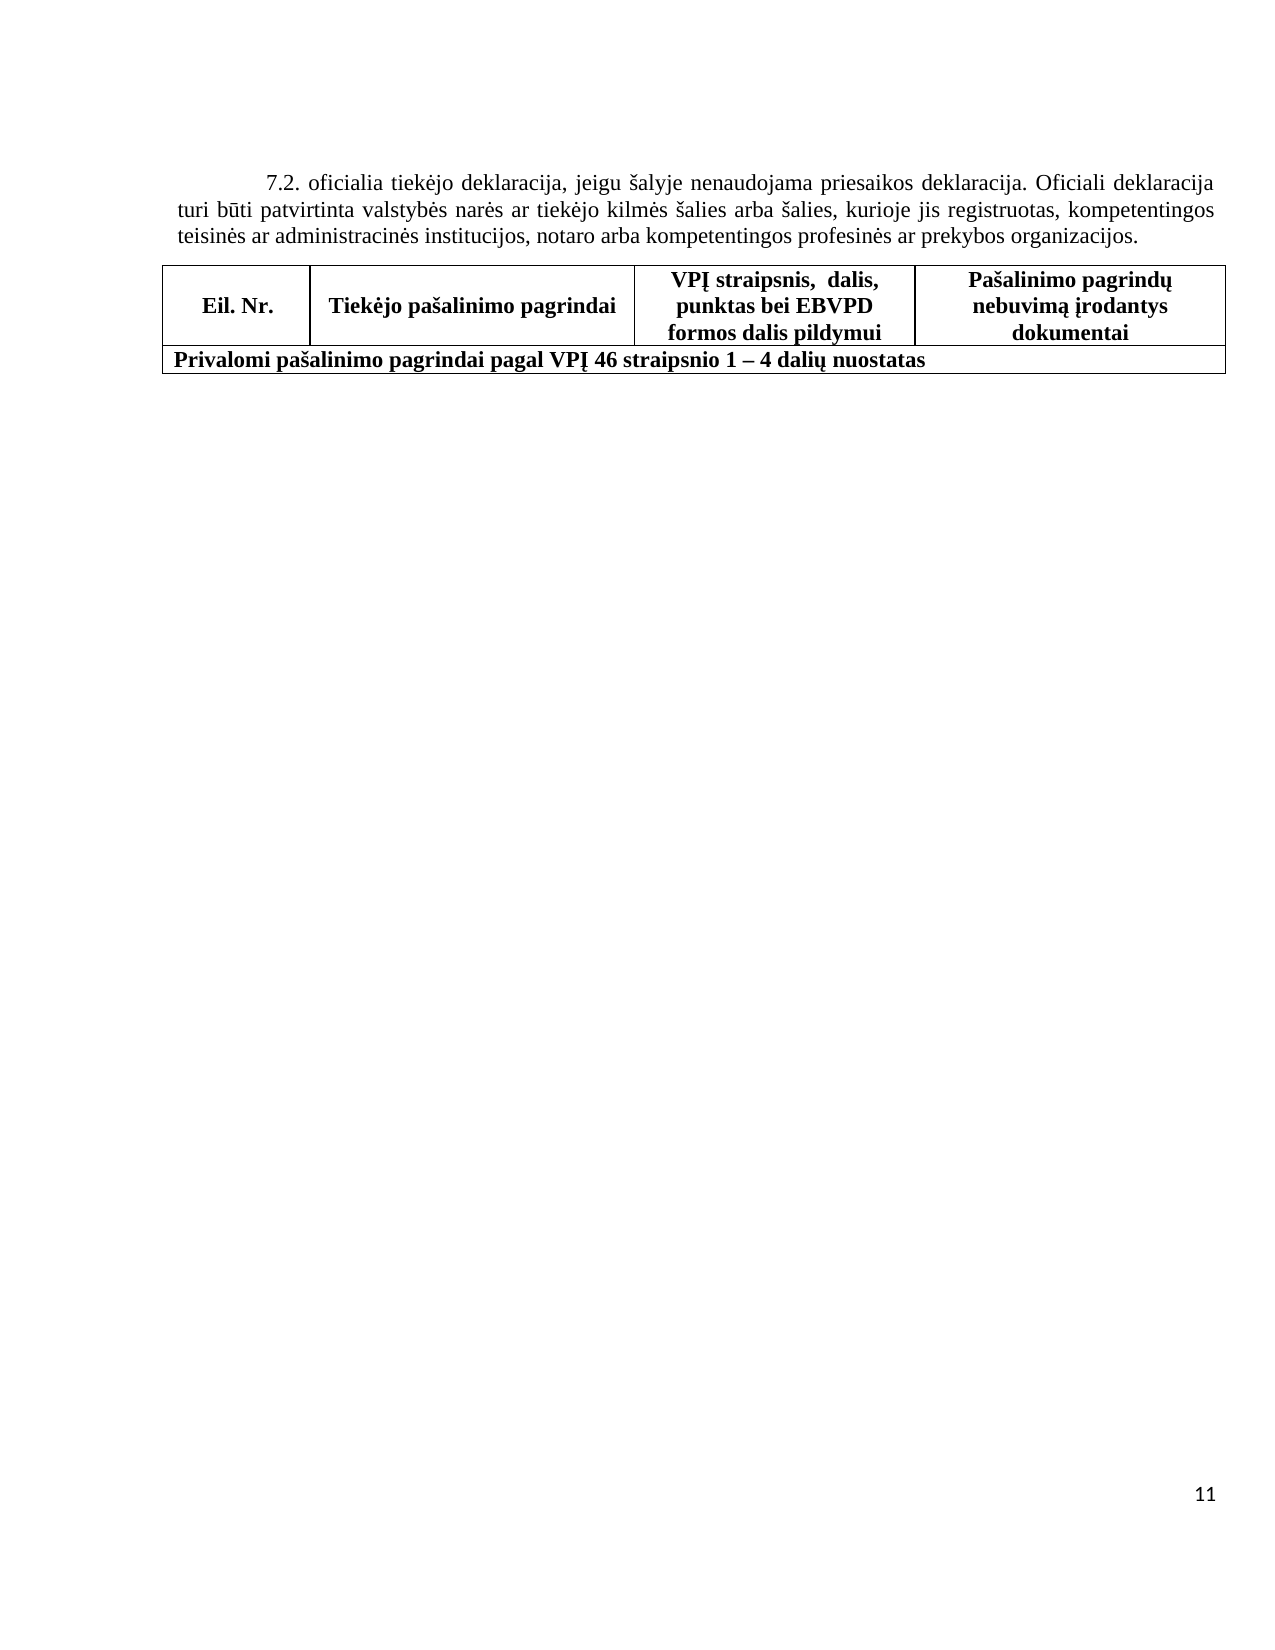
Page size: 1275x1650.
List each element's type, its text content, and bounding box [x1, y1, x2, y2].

text 7.2. oficialia tiekėjo deklaracija, jeigu šalyje nenaudojama priesaikos deklaracija. Oficiali deklaracija turi būti patvirtinta valstybės narės ar tiekėjo kilmės šalies arba šalies, kurioje jis registruotas, kompetentingos teisinės ar administracinės institucijos, notaro arba kompetentingos profesinės ar prekybos organizacijos. [177, 169, 1216, 248]
table_header VPĮ straipsnis, dalis, punktas bei EBVPD formos dalis pildymui [635, 266, 914, 345]
table_cell Privalomi pašalinimo pagrindai pagal VPĮ 46 straipsnio 1 – 4 dalių nuostatas [163, 346, 1225, 373]
table_header Eil. Nr. [163, 266, 309, 345]
table_header Tiekėjo pašalinimo pagrindai [311, 266, 634, 345]
table_header Pašalinimo pagrindų nebuvimą įrodantys dokumentai [916, 266, 1225, 345]
